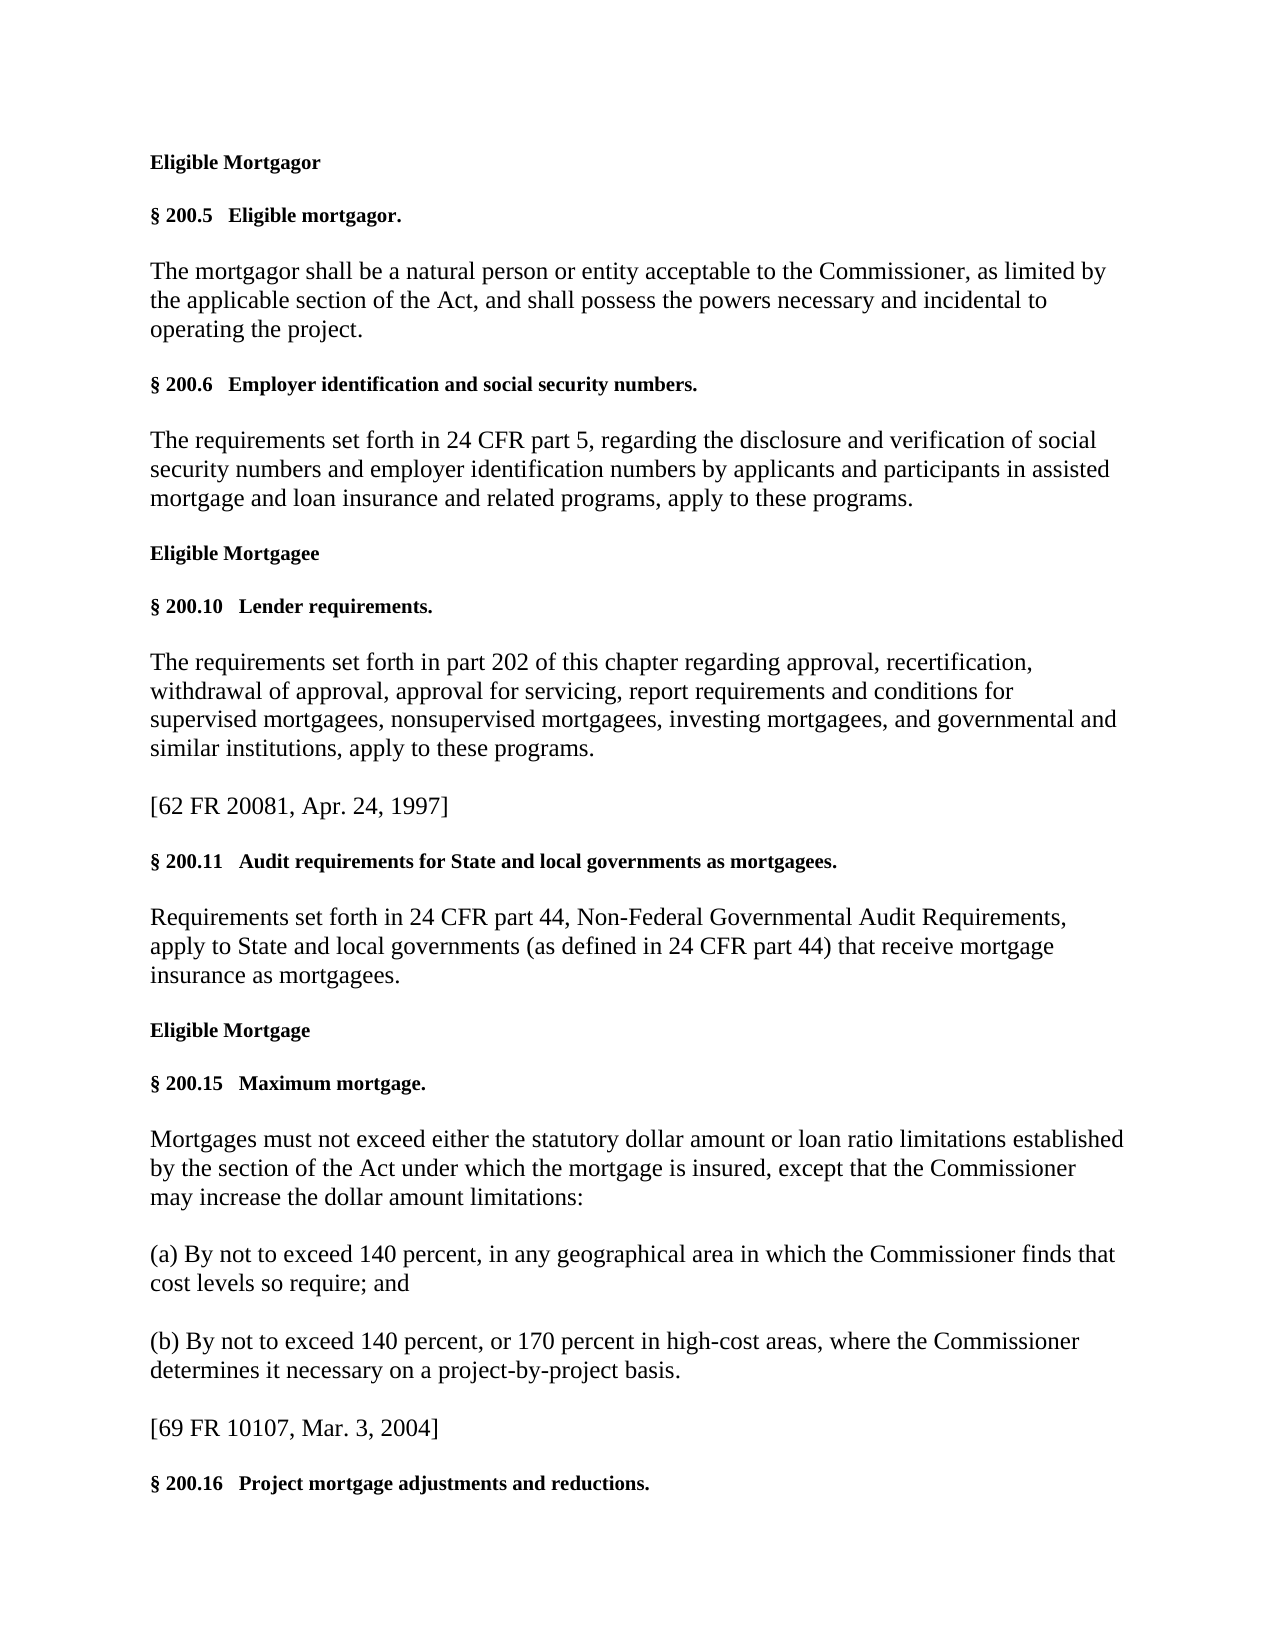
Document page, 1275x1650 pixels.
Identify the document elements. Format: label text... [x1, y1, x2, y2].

text Requirements set forth in 24 CFR part 44, Non-Federal Governmental Audit Requirements, apply to State and local governments (as defined in 24 CFR part 44) that receive mortgage insurance as mortgagees. [150, 902, 1125, 988]
text Eligible Mortgagee [150, 541, 1125, 564]
text § 200.11 Audit requirements for State and local governments as mortgagees. [150, 849, 1125, 873]
text Mortgages must not exceed either the statutory dollar amount or loan ratio limitations established by the section of the Act under which the mortgage is insured, except that the Commissioner may increase the dollar amount limitations: [150, 1124, 1125, 1210]
text (b) By not to exceed 140 percent, or 170 percent in high-cost areas, where the Commissioner determines it necessary on a project-by-project basis. [150, 1326, 1125, 1384]
text § 200.6 Employer identification and social security numbers. [150, 372, 1125, 396]
text The requirements set forth in 24 CFR part 5, regarding the disclosure and verification of social security numbers and employer identification numbers by applicants and participants in assisted mortgage and loan insurance and related programs, apply to these programs. [150, 425, 1125, 511]
text [62 FR 20081, ] [150, 791, 1125, 820]
text Eligible Mortgage [150, 1018, 1125, 1042]
text § 200.5 Eligible mortgagor. [150, 203, 1125, 227]
text [69 FR 10107, ] [150, 1413, 1125, 1442]
text § 200.15 Maximum mortgage. [150, 1071, 1125, 1095]
text The requirements set forth in part 202 of this chapter regarding approval, recertification, withdrawal of approval, approval for servicing, report requirements and conditions for supervised mortgagees, nonsupervised mortgagees, investing mortgagees, and governmental and similar institutions, apply to these programs. [150, 647, 1125, 762]
text § 200.10 Lender requirements. [150, 594, 1125, 618]
text The mortgagor shall be a natural person or entity acceptable to the Commissioner, as limited by the applicable section of the Act, and shall possess the powers necessary and incidental to operating the project. [150, 256, 1125, 343]
text § 200.16 Project mortgage adjustments and reductions. [150, 1471, 1125, 1495]
text (a) By not to exceed 140 percent, in any geographical area in which the Commissioner finds that cost levels so require; and [150, 1239, 1125, 1297]
text Eligible Mortgagor [150, 150, 1125, 174]
